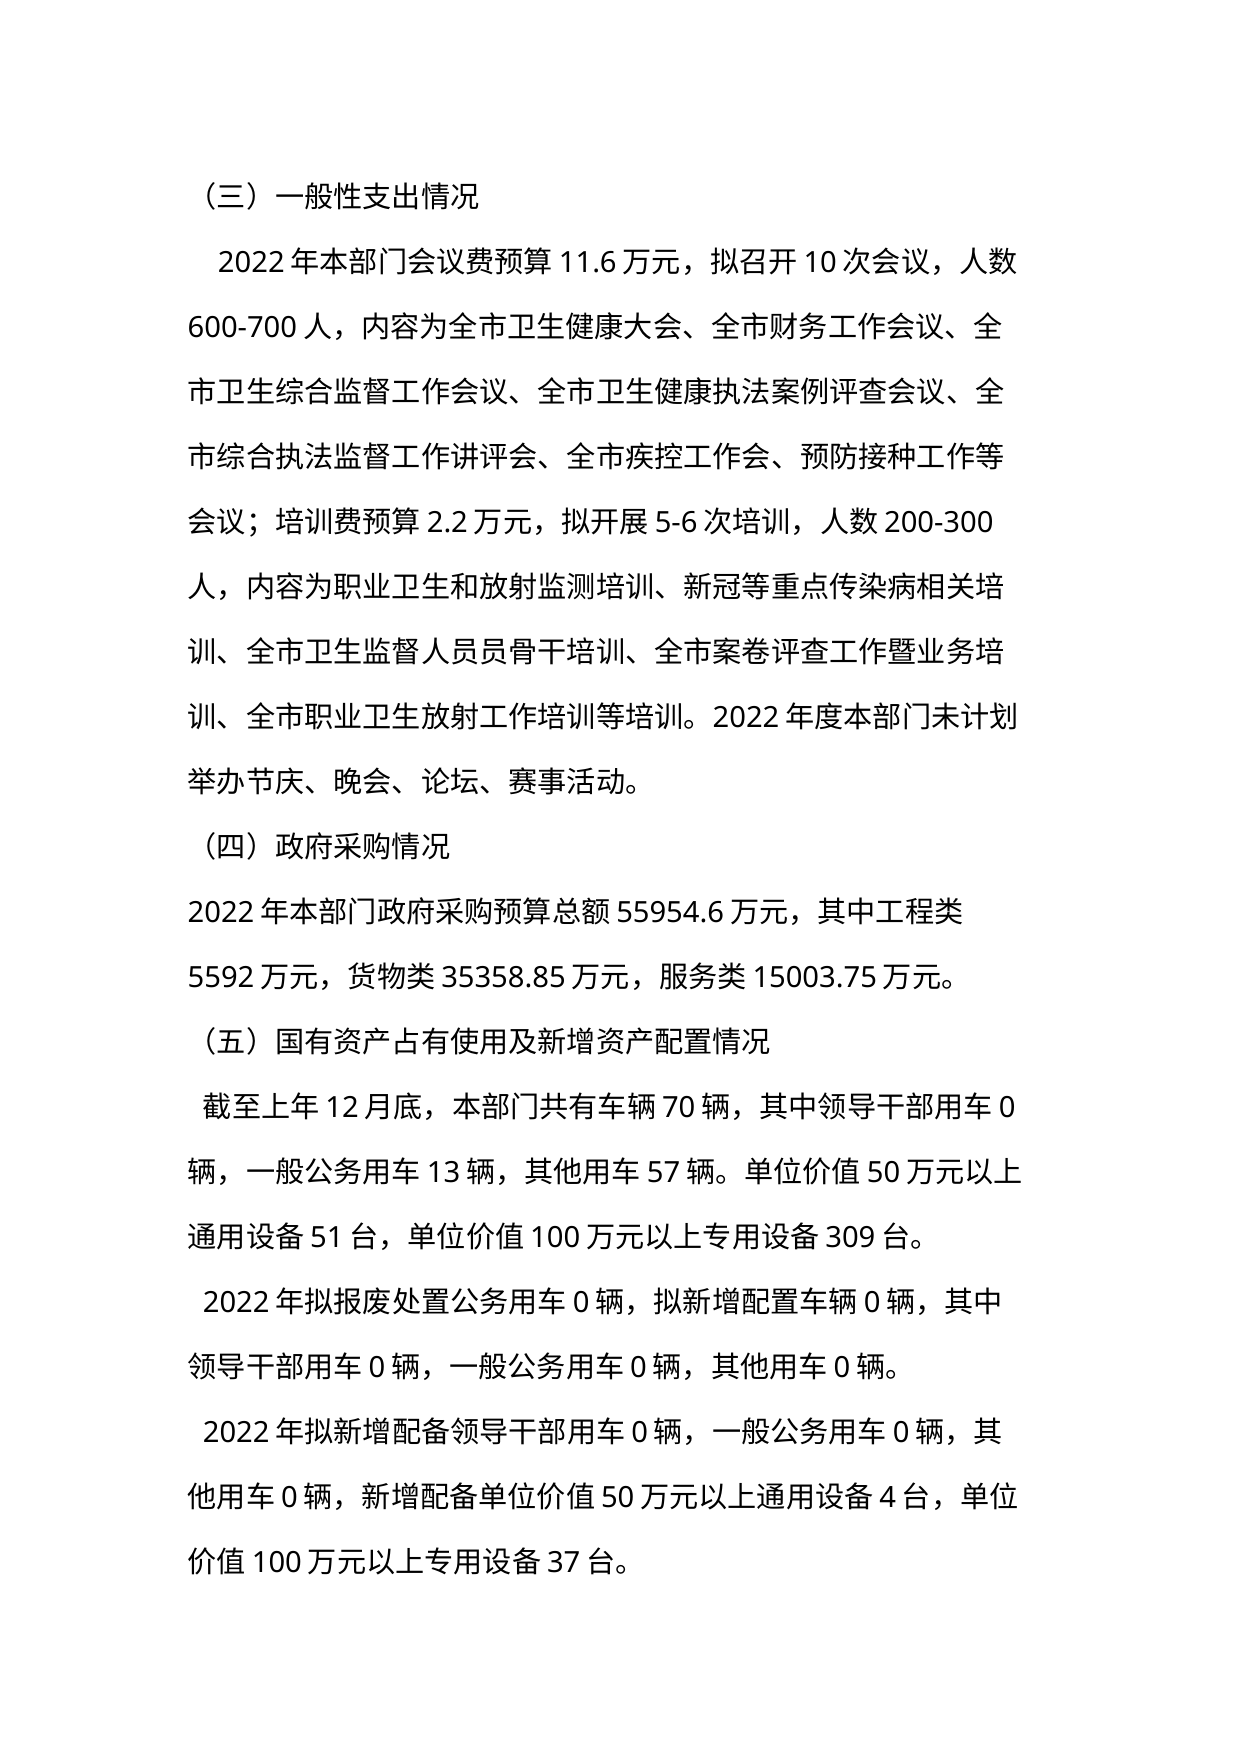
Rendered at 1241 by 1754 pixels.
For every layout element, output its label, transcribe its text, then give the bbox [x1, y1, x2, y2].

table_cell 截至上年12月底，本部门共有车辆70辆，其中领导干部用车0辆，一般公务用车13辆，其他用车57辆。单位价值50万元以上通用设备51台，单位价值100万元以上专用设备309台。 2022年拟报废处置公务用车0辆，拟新增配置车辆0辆，其中领导干部用车0辆，一般公务用车0辆，其他用车0辆。 2022年拟新增配备领导干部用车0辆，一般公务用车0辆，其他用车0辆，新增配备单位价值50万元以上通用设备4台，单位价值100万元以上专用设备37台。 [176, 1072, 1041, 1592]
table_cell 2022年本部门政府采购预算总额55954.6万元，其中工程类5592万元，货物类35358.85万元，服务类15003.75万元。 [176, 877, 1041, 1007]
table_cell （五）国有资产占有使用及新增资产配置情况 [176, 1007, 1041, 1072]
table_cell 2022年本部门会议费预算11.6万元，拟召开10次会议，人数600-700人，内容为全市卫生健康大会、全市财务工作会议、全市卫生综合监督工作会议、全市卫生健康执法案例评查会议、全市综合执法监督工作讲评会、全市疾控工作会、预防接种工作等会议；培训费预算2.2万元，拟开展5-6次培训，人数200-300人，内容为职业卫生和放射监测培训、新冠等重点传染病相关培训、全市卫生监督人员员骨干培训、全市案卷评查工作暨业务培训、全市职业卫生放射工作培训等培训。2022年度本部门未计划举办节庆、晚会、论坛、赛事活动。 [176, 227, 1041, 812]
table_cell （三）一般性支出情况 [176, 162, 1041, 227]
table_cell （四）政府采购情况 [176, 812, 1041, 877]
